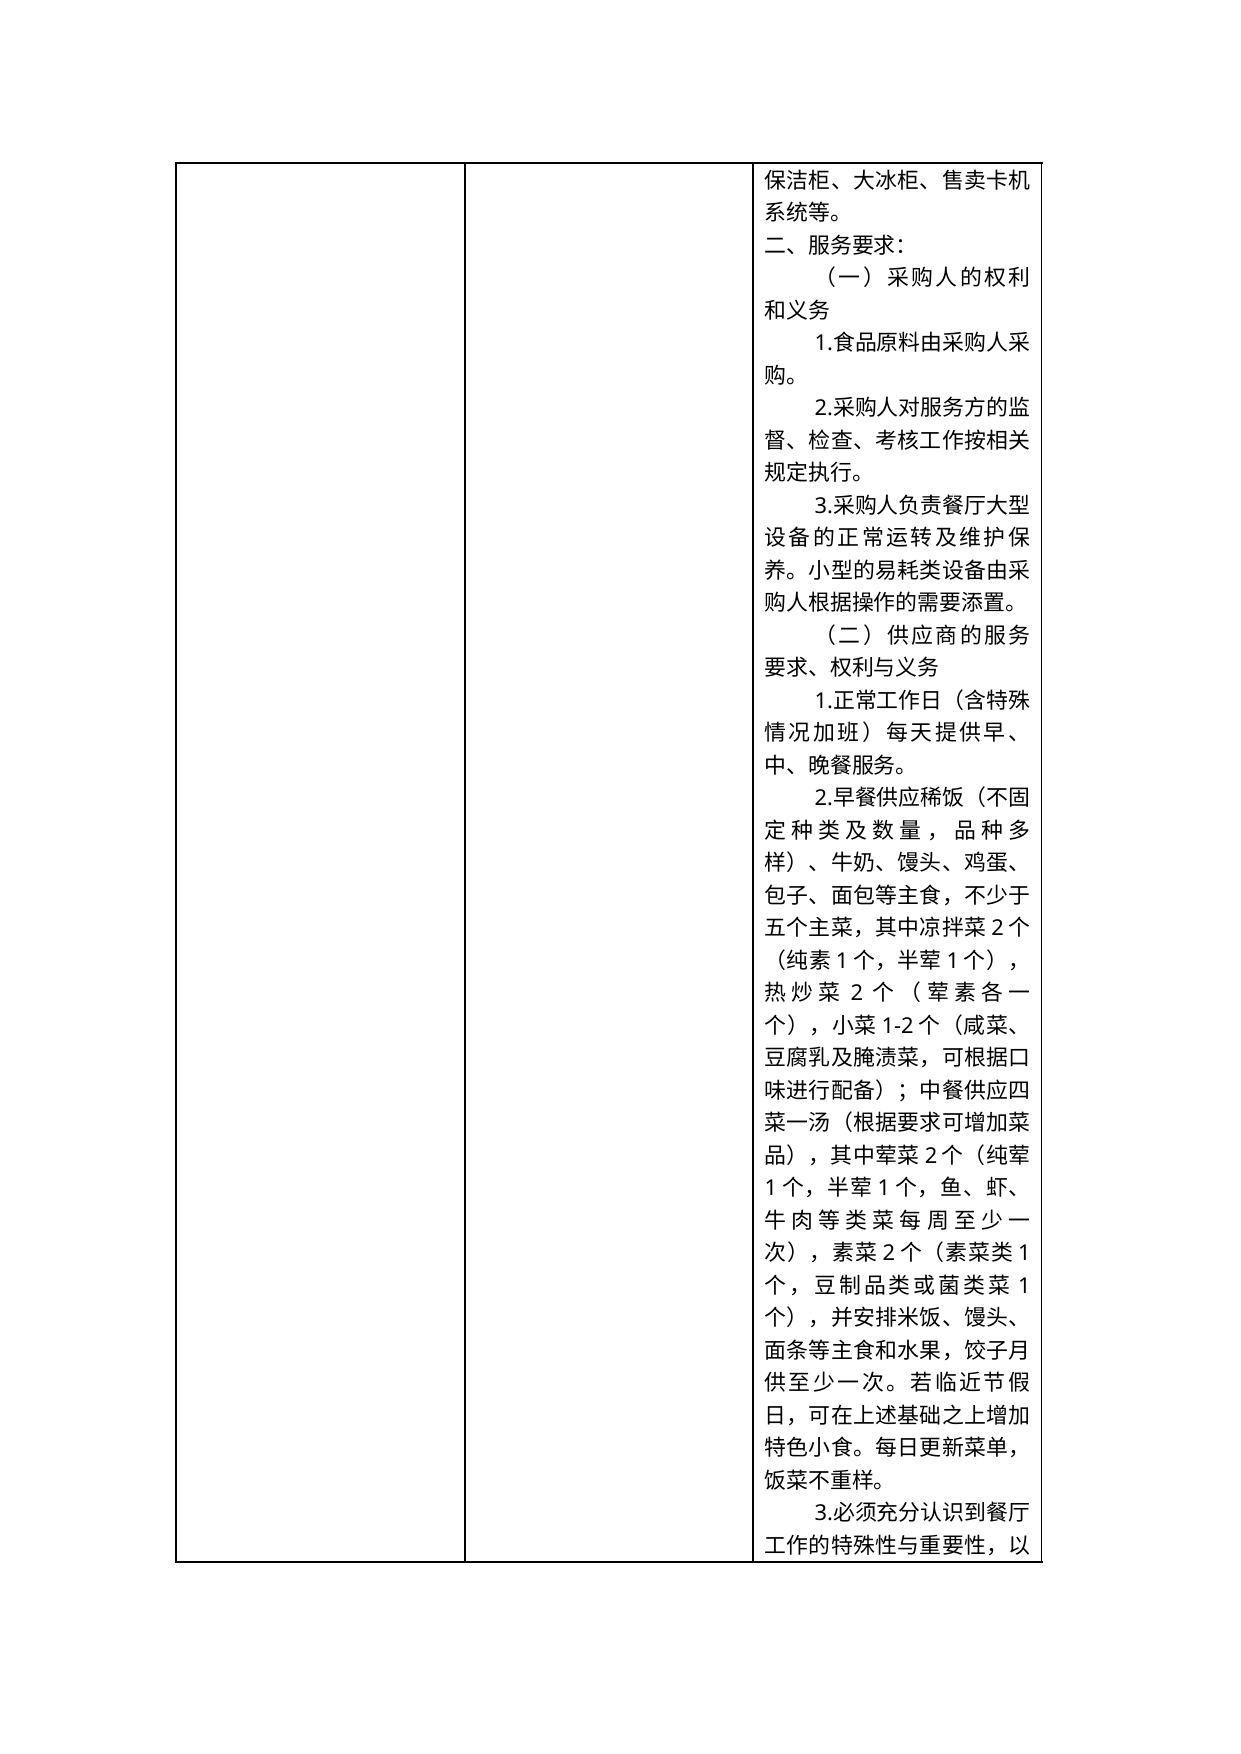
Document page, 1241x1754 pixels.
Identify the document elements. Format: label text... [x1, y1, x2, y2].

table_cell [754, 164, 1041, 1561]
table_cell 1 [177, 164, 464, 1561]
table_cell [466, 164, 752, 1561]
